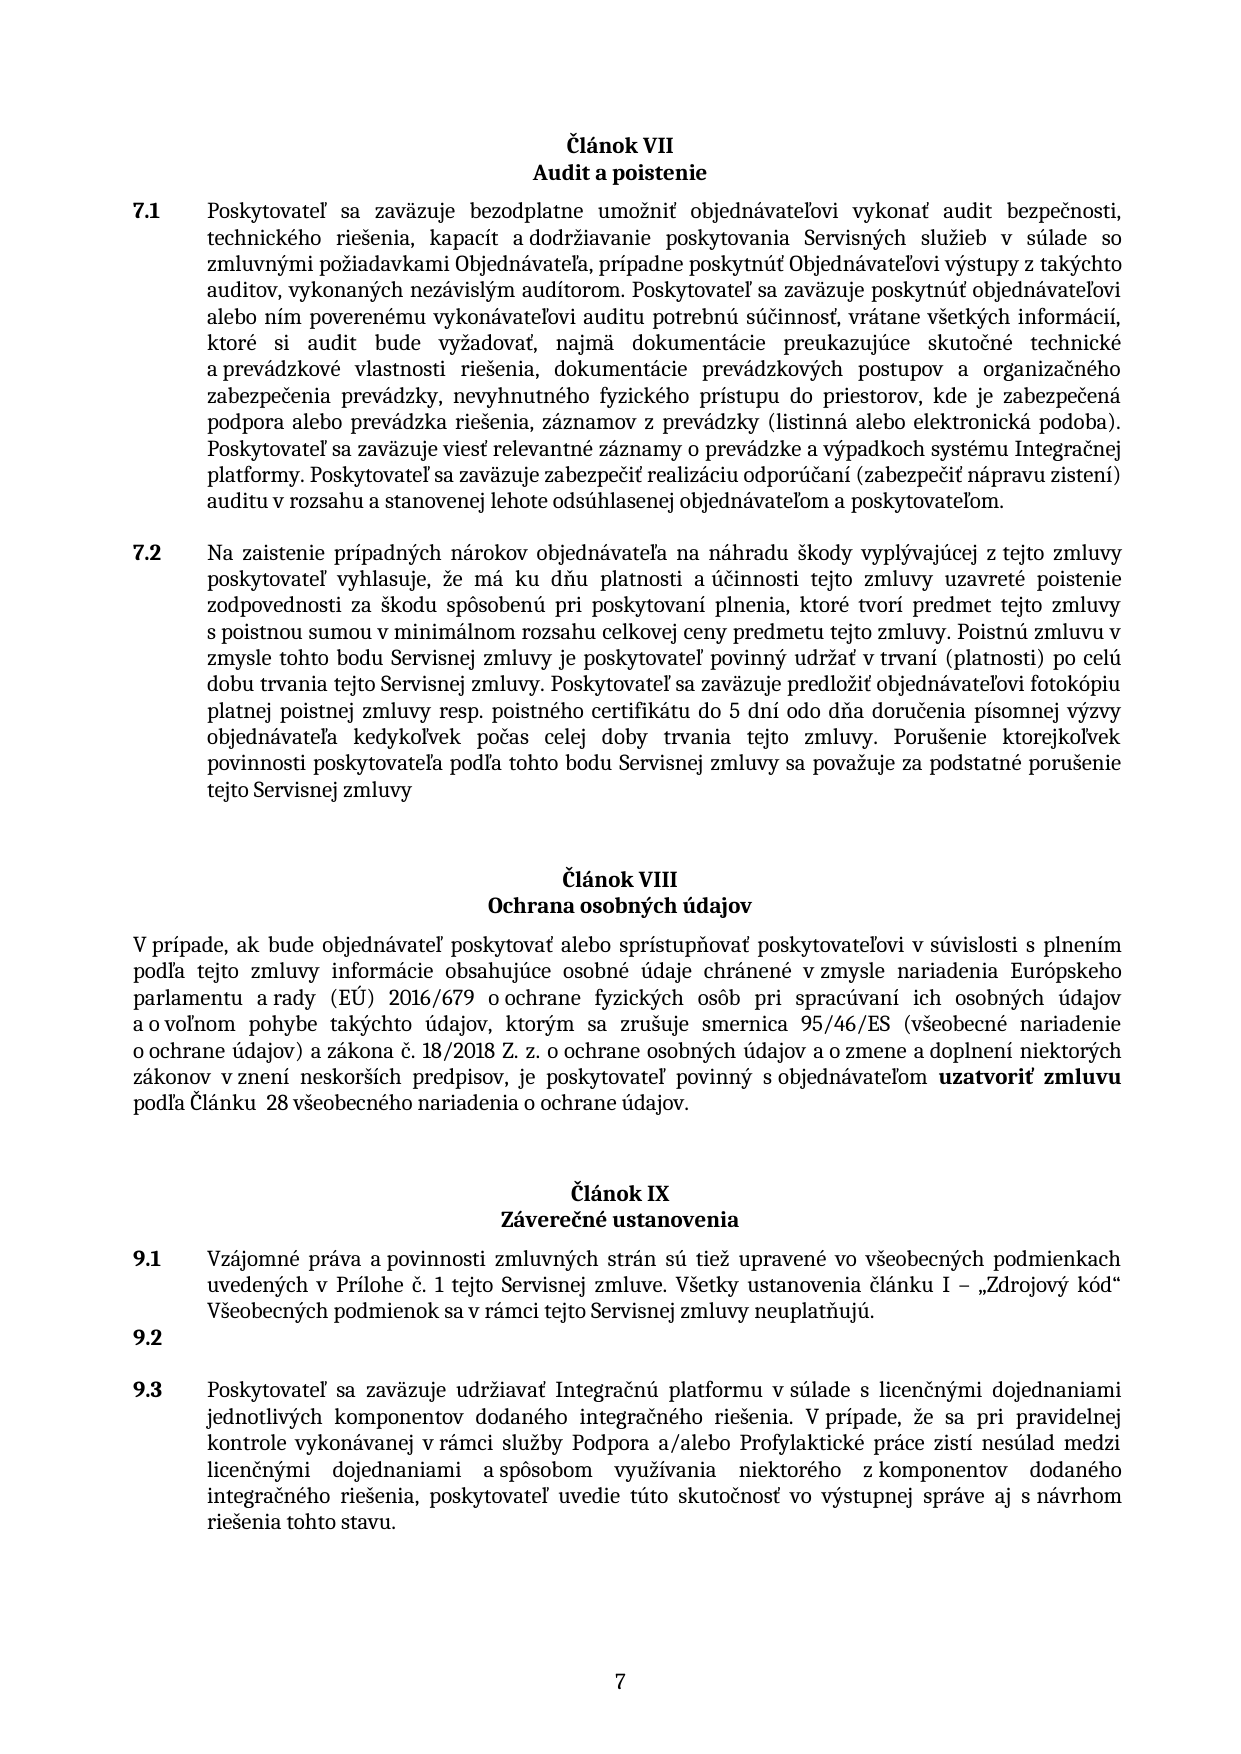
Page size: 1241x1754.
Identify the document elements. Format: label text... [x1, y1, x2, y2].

list Poskytovateľ sa zaväzuje bezodplatne umožniť objednávateľovi vykonať audit bezpečnosti, technického riešenia, kapacít a dodržiavanie poskytovania Servisných služieb v súlade so zmluvnými požiadavkami Objednávateľa, prípadne poskytnúť Objednávateľovi výstupy z takýchto auditov, vykonaných nezávislým audítorom. Poskytovateľ sa zaväzuje poskytnúť objednávateľovi alebo ním poverenému vykonávateľovi auditu potrebnú súčinnosť, vrátane všetkých informácií, ktoré si audit bude vyžadovať, najmä dokumentácie preukazujúce skutočné technické a prevádzkové vlastnosti riešenia, dokumentácie prevádzkových postupov a organizačného zabezpečenia prevádzky, nevyhnutného fyzického prístupu do priestorov, kde je zabezpečená podpora alebo prevádzka riešenia, záznamov z prevádzky (listinná alebo elektronická podoba). Poskytovateľ sa zaväzuje viesť relevantné záznamy o prevádzke a výpadkoch systému Integračnej platformy. Poskytovateľ sa zaväzuje zabezpečiť realizáciu odporúčaní (zabezpečiť nápravu zistení) auditu v rozsahu a stanovenej lehote odsúhlasenej objednávateľom a poskytovateľom. [133, 198, 1122, 514]
subtitle Článok IX [118, 1180, 1122, 1207]
list Vzájomné práva a povinnosti zmluvných strán sú tiež upravené vo všeobecných podmienkach uvedených v Prílohe č. 1 tejto Servisnej zmluve. Všetky ustanovenia článku I – „Zdrojový kód“ Všeobecných podmienok sa v rámci tejto Servisnej zmluvy neuplatňujú. [133, 1246, 1122, 1324]
list Poskytovateľ sa zaväzuje udržiavať Integračnú platformu v súlade s licenčnými dojednaniami jednotlivých komponentov dodaného integračného riešenia. V prípade, že sa pri pravidelnej kontrole vykonávanej v rámci služby Podpora a/alebo Profylaktické práce zistí nesúlad medzi licenčnými dojednaniami a spôsobom využívania niektorého z komponentov dodaného integračného riešenia, poskytovateľ uvedie túto skutočnosť vo výstupnej správe aj s návrhom riešenia tohto stavu. [133, 1377, 1122, 1535]
list Na zaistenie prípadných nárokov objednávateľa na náhradu škody vyplývajúcej z tejto zmluvy poskytovateľ vyhlasuje, že má ku dňu platnosti a účinnosti tejto zmluvy uzavreté poistenie zodpovednosti za škodu spôsobenú pri poskytovaní plnenia, ktoré tvorí predmet tejto zmluvy s poistnou sumou v minimálnom rozsahu celkovej ceny predmetu tejto zmluvy. Poistnú zmluvu v zmysle tohto bodu Servisnej zmluvy je poskytovateľ povinný udržať v trvaní (platnosti) po celú dobu trvania tejto Servisnej zmluvy. Poskytovateľ sa zaväzuje predložiť objednávateľovi fotokópiu platnej poistnej zmluvy resp. poistného certifikátu do 5 dní odo dňa doručenia písomnej výzvy objednávateľa kedykoľvek počas celej doby trvania tejto zmluvy. Porušenie ktorejkoľvek povinnosti poskytovateľa podľa tohto bodu Servisnej zmluvy sa považuje za podstatné porušenie tejto Servisnej zmluvy [133, 539, 1122, 803]
subtitle Záverečné ustanovenia [118, 1207, 1122, 1233]
text V prípade, ak bude objednávateľ poskytovať alebo sprístupňovať poskytovateľovi v súvislosti s plnením podľa tejto zmluvy informácie obsahujúce osobné údaje chránené v zmysle nariadenia Európskeho parlamentu a rady (EÚ) 2016/679 o ochrane fyzických osôb pri spracúvaní ich osobných údajov a o voľnom pohybe takýchto údajov, ktorým sa zrušuje smernica 95/46/ES (všeobecné nariadenie o ochrane údajov) a zákona č. 18/2018 Z. z. o ochrane osobných údajov a o zmene a doplnení niektorých zákonov v znení neskorších predpisov, je poskytovateľ povinný s objednávateľom uzatvoriť zmluvu podľa Článku 28 všeobecného nariadenia o ochrane údajov. [133, 932, 1122, 1116]
subtitle Článok VII [118, 133, 1122, 159]
subtitle Audit a poistenie [118, 159, 1122, 186]
subtitle Článok VIII [118, 867, 1122, 893]
subtitle Ochrana osobných údajov [118, 893, 1122, 919]
